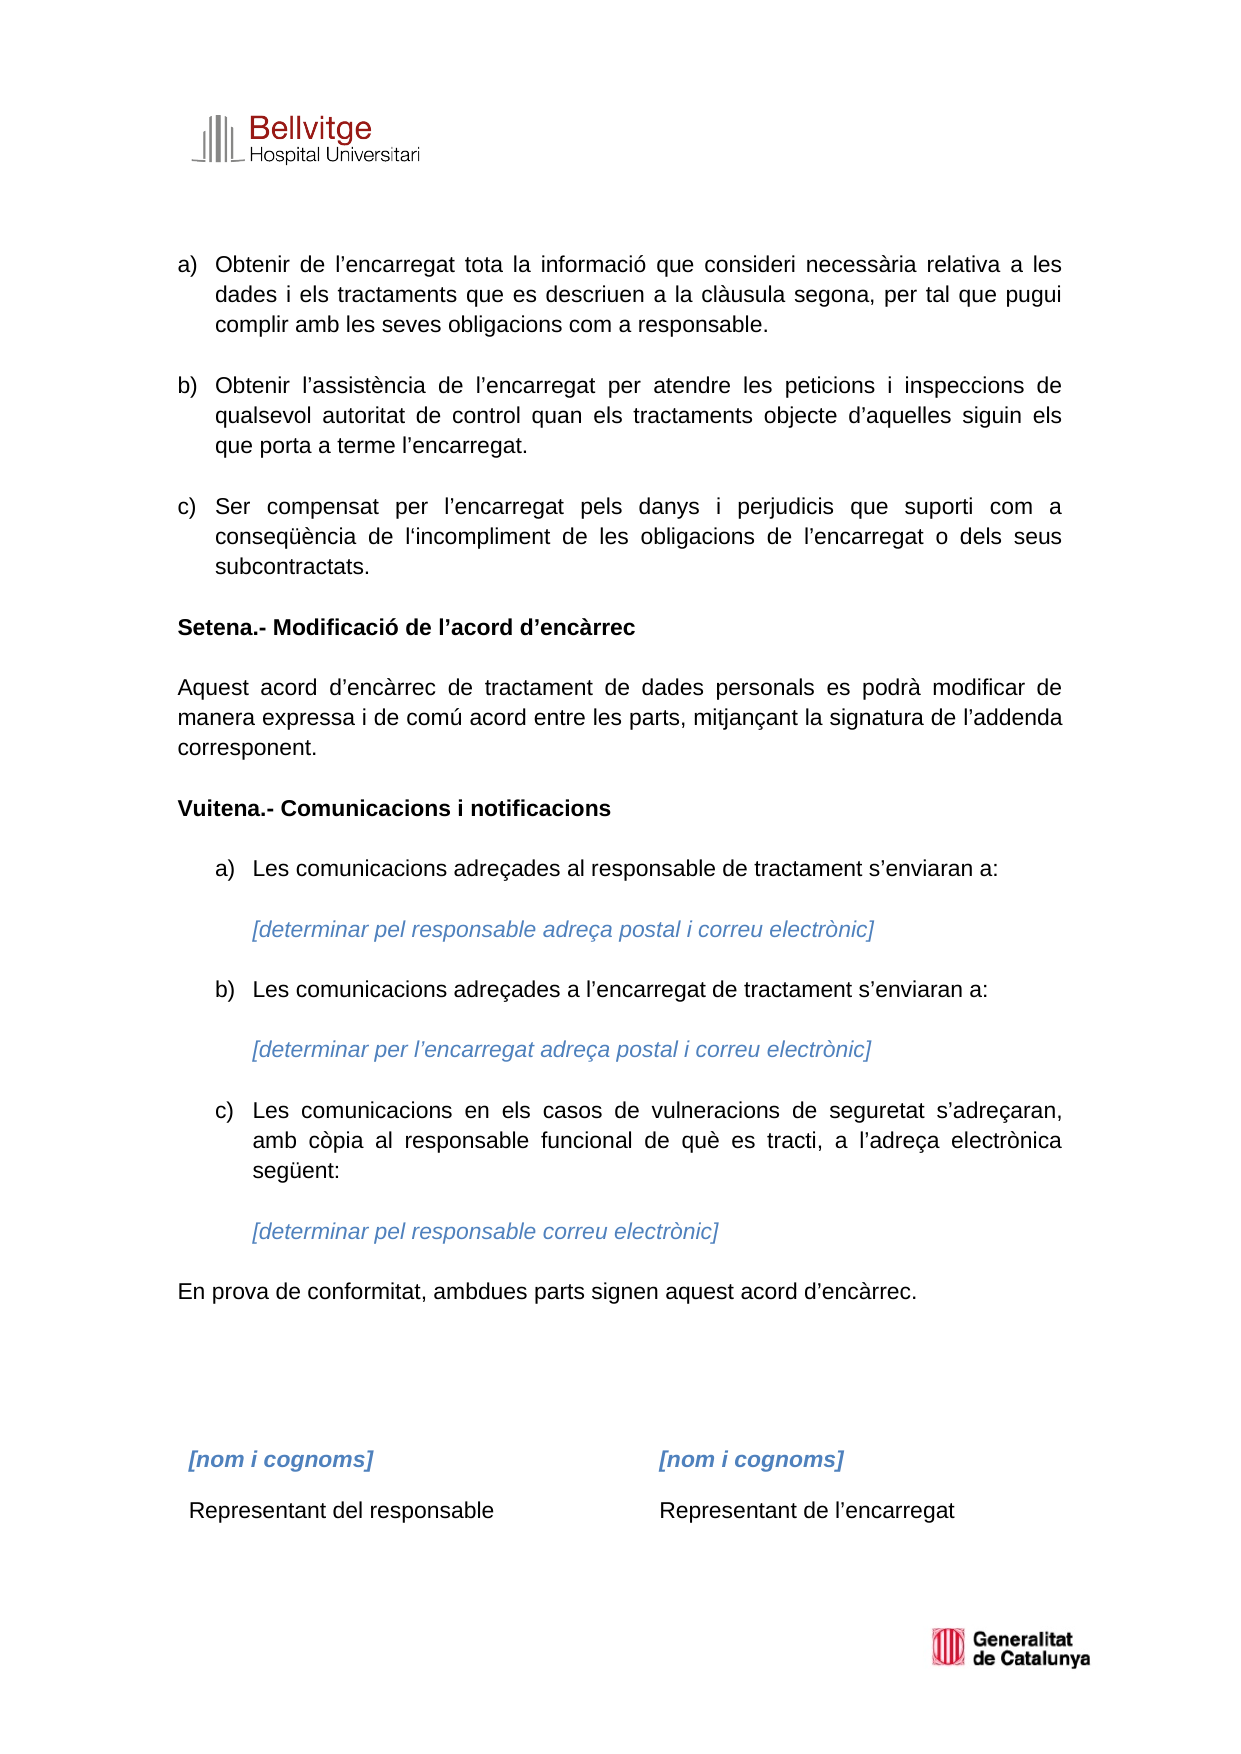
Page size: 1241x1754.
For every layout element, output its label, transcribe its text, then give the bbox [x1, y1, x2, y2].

picture [177, 100, 434, 179]
table_header [nom i cognoms] [177, 1446, 648, 1497]
list Obtenir l’assistència de l’encarregat per atendre les peticions i inspeccions de qualsevol autoritat de control quan els tractaments objecte d’aquelles siguin els que porta a terme l’encarregat. [177, 372, 1063, 459]
list Les comunicacions adreçades a l’encarregat de tractament s’enviaran a: [215, 976, 1063, 1002]
list Les comunicacions en els casos de vulneracions de seguretat s’adreçaran, amb còpia al responsable funcional de què es tracti, a l’adreça electrònica següent: [215, 1097, 1063, 1184]
list Obtenir de l’encarregat tota la informació que consideri necessària relativa a les dades i els tractaments que es descriuen a la clàusula segona, per tal que pugui complir amb les seves obligacions com a responsable. [177, 251, 1063, 338]
table_cell Representant de l’encarregat [648, 1497, 1063, 1548]
text Setena.- Modificació de l’acord d’encàrrec [177, 613, 1063, 640]
text Aquest acord d’encàrrec de tractament de dades personals es podrà modificar de manera expressa i de comú acord entre les parts, mitjançant la signatura de l’addenda corresponent. [177, 674, 1063, 761]
list Ser compensat per l’encarregat pels danys i perjudicis que suporti com a conseqüència de l‘incompliment de les obligacions de l’encarregat o dels seus subcontractats. [177, 493, 1063, 579]
table_cell Representant del responsable [177, 1497, 648, 1548]
text Vuitena.- Comunicacions i notificacions [177, 795, 1063, 821]
text En prova de conformitat, ambdues parts signen aquest acord d’encàrrec. [177, 1278, 1063, 1304]
list [determinar pel responsable correu electrònic] [252, 1218, 1063, 1244]
list [determinar pel responsable adreça postal i correu electrònic] [252, 916, 1063, 942]
list [determinar per l’encarregat adreça postal i correu electrònic] [252, 1036, 1063, 1063]
table_header [nom i cognoms] [648, 1446, 1063, 1497]
list Les comunicacions adreçades al responsable de tractament s’enviaran a: [215, 855, 1063, 882]
picture [893, 1621, 1129, 1674]
